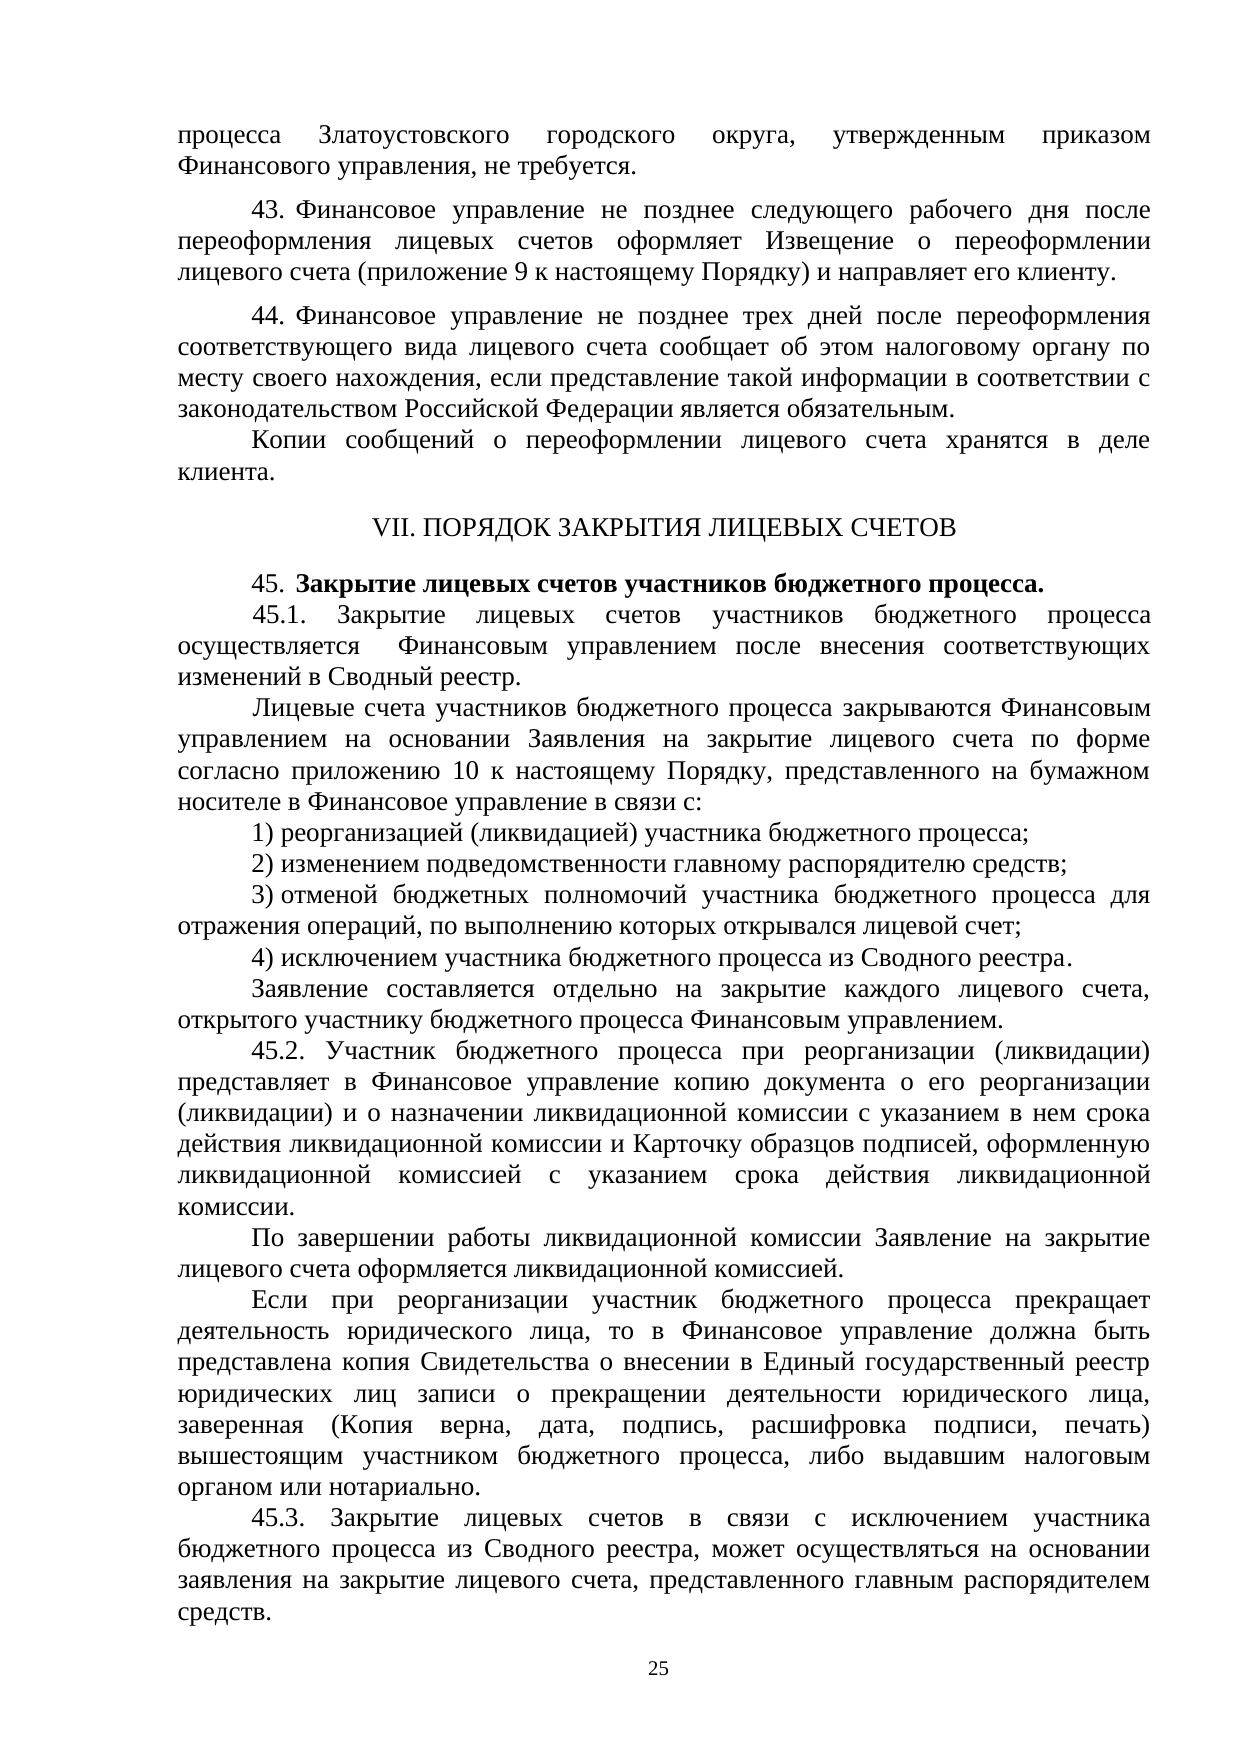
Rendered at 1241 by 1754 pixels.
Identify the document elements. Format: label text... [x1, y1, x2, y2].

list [177, 118, 1152, 180]
text 45.1. Закрытие лицевых счетов участников бюджетного процесса осуществляется Финансовым управлением после внесения соответствующих изменений в Сводный реестр. [177, 598, 1152, 691]
list исключением участника бюджетного процесса из Сводного реестра. [177, 941, 1152, 972]
list Финансовое управление не позднее трех дней после переоформления соответствующего вида лицевого счета сообщает об этом налоговому органу по месту своего нахождения, если представление такой информации в соответствии с законодательством Российской Федерации является обязательным. [177, 299, 1152, 423]
text Заявление составляется отдельно на закрытие каждого лицевого счета, открытого участнику бюджетного процесса Финансовым управлением. [177, 972, 1152, 1034]
text По завершении работы ликвидационной комиссии Заявление на закрытие лицевого счета оформляется ликвидационной комиссией. [177, 1221, 1152, 1283]
text 45.2. Участник бюджетного процесса при реорганизации (ликвидации) представляет в Финансовое управление копию документа о его реорганизации (ликвидации) и о назначении ликвидационной комиссии с указанием в нем срока действия ликвидационной комиссии и Карточку образцов подписей, оформленную ликвидационной комиссией с указанием срока действия ликвидационной комиссии. [177, 1034, 1152, 1221]
list отменой бюджетных полномочий участника бюджетного процесса для отражения операций, по выполнению которых открывался лицевой счет; [177, 878, 1152, 941]
list изменением подведомственности главному распорядителю средств; [177, 847, 1152, 878]
list Финансовое управление не позднее следующего рабочего дня после переоформления лицевых счетов оформляет Извещение о переоформлении лицевого счета (приложение 9 к настоящему Порядку) и направляет его клиенту. [177, 193, 1152, 286]
text 45.3. Закрытие лицевых счетов в связи с исключением участника бюджетного процесса из Сводного реестра, может осуществляться на основании заявления на закрытие лицевого счета, представленного главным распорядителем средств. [177, 1501, 1152, 1626]
list реорганизацией (ликвидацией) участника бюджетного процесса; [177, 816, 1152, 847]
text VII. Порядок закрытия лицевых счетов [177, 511, 1152, 542]
text Копии сообщений о переоформлении лицевого счета хранятся в деле клиента. [177, 423, 1152, 486]
text Если при реорганизации участник бюджетного процесса прекращает деятельность юридического лица, то в Финансовое управление должна быть представлена копия Свидетельства о внесении в Единый государственный реестр юридических лиц записи о прекращении деятельности юридического лица, заверенная (Копия верна, дата, подпись, расшифровка подписи, печать) вышестоящим участником бюджетного процесса, либо выдавшим налоговым органом или нотариально. [177, 1283, 1152, 1501]
list Закрытие лицевых счетов участников бюджетного процесса. [177, 567, 1152, 598]
text Лицевые счета участников бюджетного процесса закрываются Финансовым управлением на основании Заявления на закрытие лицевого счета по форме согласно приложению 10 к настоящему Порядку, представленного на бумажном носителе в Финансовое управление в связи с: [177, 691, 1152, 816]
